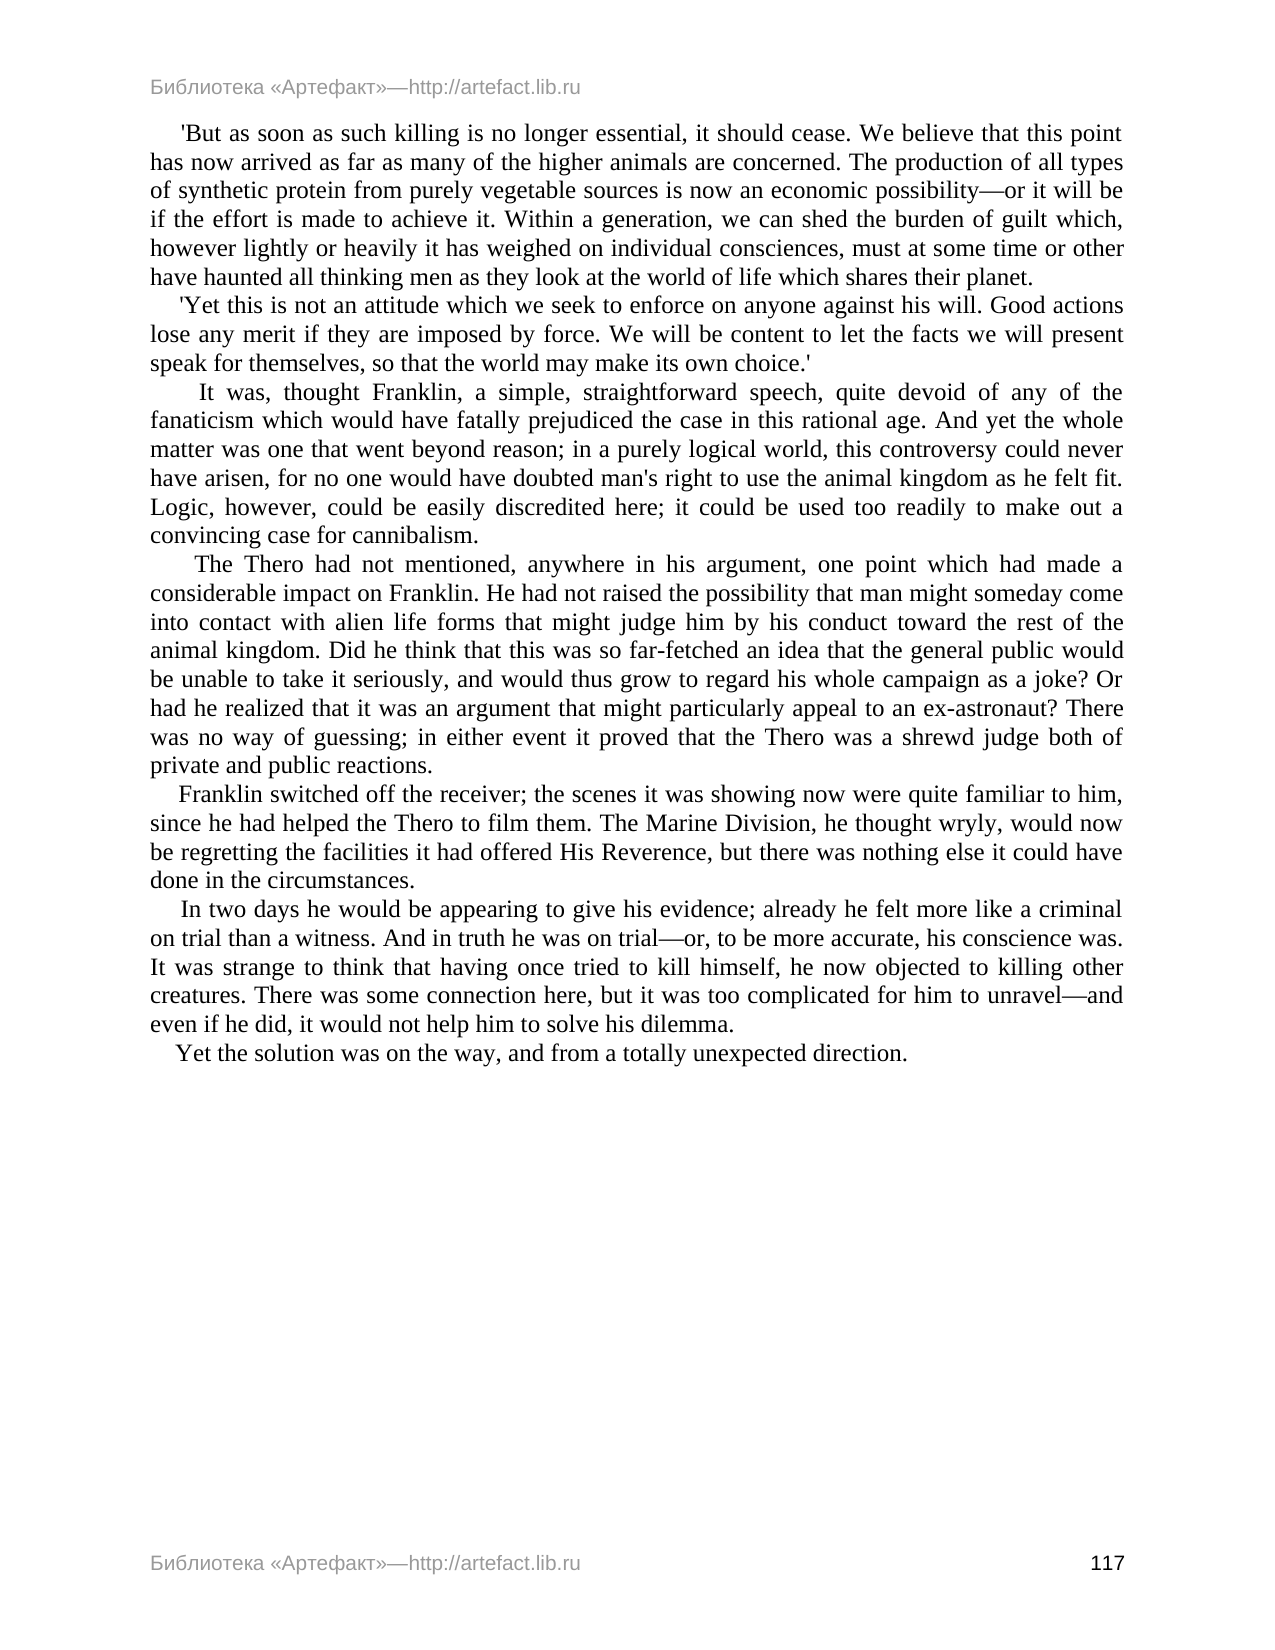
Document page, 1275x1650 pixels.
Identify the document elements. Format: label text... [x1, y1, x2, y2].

text Yet the solution was on the way, and from a totally unexpected direction. [150, 1038, 1125, 1067]
text In two days he would be appearing to give his evidence; already he felt more like a criminal on trial than a witness. And in truth he was on trial—or, to be more accurate, his conscience was. It was strange to think that having once tried to kill himself, he now objected to killing other creatures. There was some connection here, but it was too complicated for him to unravel—and even if he did, it would not help him to solve his dilemma. [150, 894, 1125, 1038]
text 'But as soon as such killing is no longer essential, it should cease. We believe that this point has now arrived as far as many of the higher animals are concerned. The production of all types of synthetic protein from purely vegetable sources is now an economic possibility—or it will be if the effort is made to achieve it. Within a generation, we can shed the burden of guilt which, however lightly or heavily it has weighed on individual consciences, must at some time or other have haunted all thinking men as they look at the world of life which shares their planet. [150, 118, 1125, 291]
text Franklin switched off the receiver; the scenes it was showing now were quite familiar to him, since he had helped the Thero to film them. The Marine Division, he thought wryly, would now be regretting the facilities it had offered His Reverence, but there was nothing else it could have done in the circumstances. [150, 779, 1125, 894]
text The Thero had not mentioned, anywhere in his argument, one point which had made a considerable impact on Franklin. He had not raised the possibility that man might someday come into contact with alien life forms that might judge him by his conduct toward the rest of the animal kingdom. Did he think that this was so far-fetched an idea that the general public would be unable to take it seriously, and would thus grow to regard his whole campaign as a joke? Or had he realized that it was an argument that might particularly appeal to an ex-astronaut? There was no way of guessing; in either event it proved that the Thero was a shrewd judge both of private and public reactions. [150, 549, 1125, 779]
text It was, thought Franklin, a simple, straightforward speech, quite devoid of any of the fanaticism which would have fatally prejudiced the case in this rational age. And yet the whole matter was one that went beyond reason; in a purely logical world, this controversy could never have arisen, for no one would have doubted man's right to use the animal kingdom as he felt fit. Logic, however, could be easily discredited here; it could be used too readily to make out a convincing case for cannibalism. [150, 377, 1125, 549]
text 'Yet this is not an attitude which we seek to enforce on anyone against his will. Good actions lose any merit if they are imposed by force. We will be content to let the facts we will present speak for themselves, so that the world may make its own choice.' [150, 291, 1125, 377]
